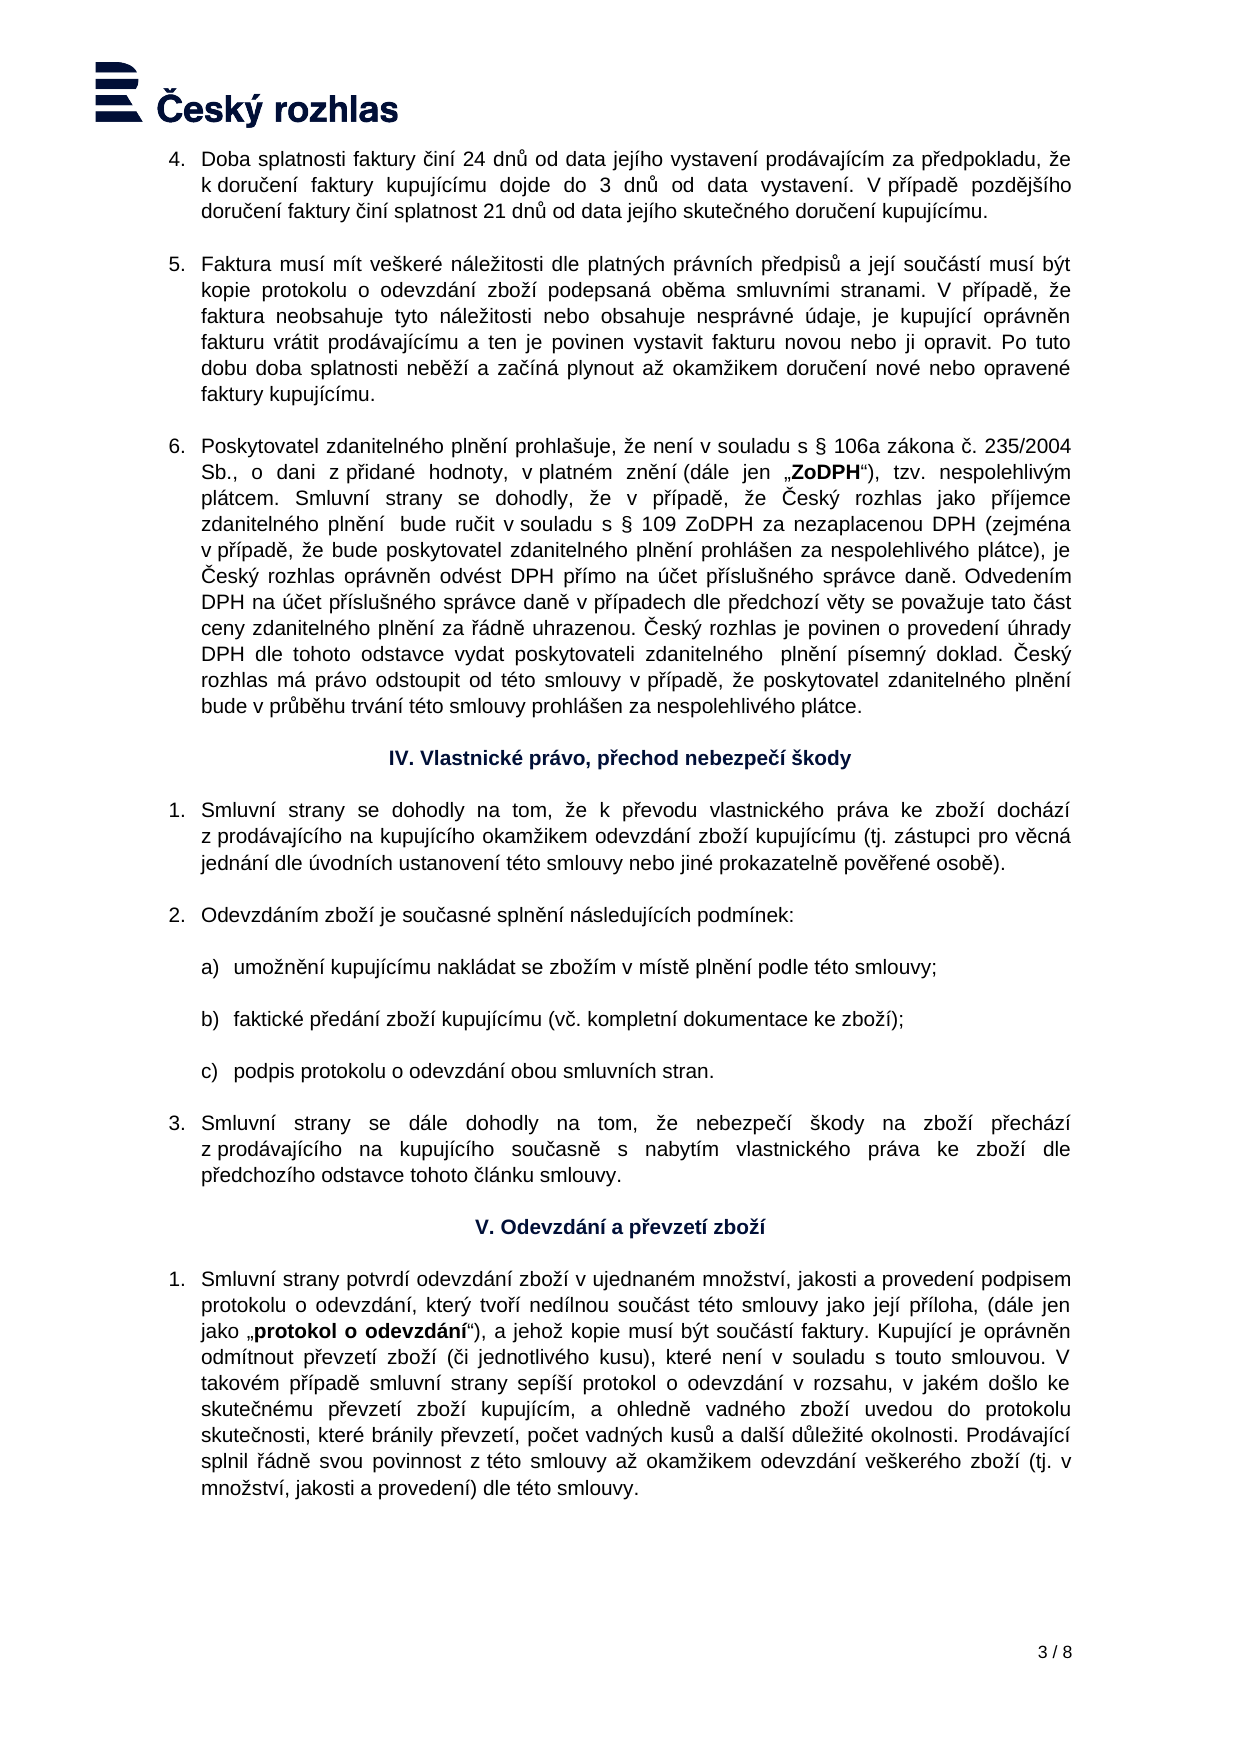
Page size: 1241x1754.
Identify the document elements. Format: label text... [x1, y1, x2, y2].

list Smluvní strany potvrdí odevzdání zboží v ujednaném množství, jakosti a provedení podpisem protokolu o odevzdání, který tvoří nedílnou součást této smlouvy jako její příloha, (dále jen jako „protokol o odevzdání“), a jehož kopie musí být součástí faktury. Kupující je oprávněn odmítnout převzetí zboží (či jednotlivého kusu), které není v souladu s touto smlouvou. V takovém případě smluvní strany sepíší protokol o odevzdání v rozsahu, v jakém došlo ke skutečnému převzetí zboží kupujícím, a ohledně vadného zboží uvedou do protokolu skutečnosti, které bránily převzetí, počet vadných kusů a další důležité okolnosti. Prodávající splnil řádně svou povinnost z této smlouvy až okamžikem odevzdání veškerého zboží (tj. v množství, jakosti a provedení) dle této smlouvy. [168, 1266, 1072, 1500]
list Smluvní strany se dále dohodly na tom, že nebezpečí škody na zboží přechází z prodávajícího na kupujícího současně s nabytím vlastnického práva ke zboží dle předchozího odstavce tohoto článku smlouvy. [168, 1109, 1072, 1188]
list Poskytovatel zdanitelného plnění prohlašuje, že není v souladu s § 106a zákona č. 235/2004 Sb., o dani z přidané hodnoty, v platném znění (dále jen „ZoDPH“), tzv. nespolehlivým plátcem. Smluvní strany se dohodly, že v případě, že Český rozhlas jako příjemce zdanitelného plnění bude ručit v souladu s § 109 ZoDPH za nezaplacenou DPH (zejména v případě, že bude poskytovatel zdanitelného plnění prohlášen za nespolehlivého plátce), je Český rozhlas oprávněn odvést DPH přímo na účet příslušného správce daně. Odvedením DPH na účet příslušného správce daně v případech dle předchozí věty se považuje tato část ceny zdanitelného plnění za řádně uhrazenou. Český rozhlas je povinen o provedení úhrady DPH dle tohoto odstavce vydat poskytovateli zdanitelného plnění písemný doklad. Český rozhlas má právo odstoupit od této smlouvy v případě, že poskytovatel zdanitelného plnění bude v průběhu trvání této smlouvy prohlášen za nespolehlivého plátce. [168, 432, 1072, 719]
list Faktura musí mít veškeré náležitosti dle platných právních předpisů a její součástí musí být kopie protokolu o odevzdání zboží podepsaná oběma smluvními stranami. V případě, že faktura neobsahuje tyto náležitosti nebo obsahuje nesprávné údaje, je kupující oprávněn fakturu vrátit prodávajícímu a ten je povinen vystavit fakturu novou nebo ji opravit. Po tuto dobu doba splatnosti neběží a začíná plynout až okamžikem doručení nové nebo opravené faktury kupujícímu. [168, 250, 1072, 406]
list Odevzdáním zboží je současné splnění následujících podmínek: [168, 901, 1072, 927]
list faktické předání zboží kupujícímu (vč. kompletní dokumentace ke zboží); [201, 1005, 1072, 1031]
picture [95, 62, 398, 128]
subtitle Odevzdání a převzetí zboží [168, 1214, 1072, 1240]
list podpis protokolu o odevzdání obou smluvních stran. [201, 1057, 1072, 1083]
list Doba splatnosti faktury činí 24 dnů od data jejího vystavení prodávajícím za předpokladu, že k doručení faktury kupujícímu dojde do 3 dnů od data vystavení. V případě pozdějšího doručení faktury činí splatnost 21 dnů od data jejího skutečného doručení kupujícímu. [168, 146, 1072, 224]
list Smluvní strany se dohodly na tom, že k převodu vlastnického práva ke zboží dochází z prodávajícího na kupujícího okamžikem odevzdání zboží kupujícímu (tj. zástupci pro věcná jednání dle úvodních ustanovení této smlouvy nebo jiné prokazatelně pověřené osobě). [168, 797, 1072, 875]
list umožnění kupujícímu nakládat se zbožím v místě plnění podle této smlouvy; [201, 953, 1072, 979]
subtitle Vlastnické právo, přechod nebezpečí škody [168, 745, 1072, 771]
